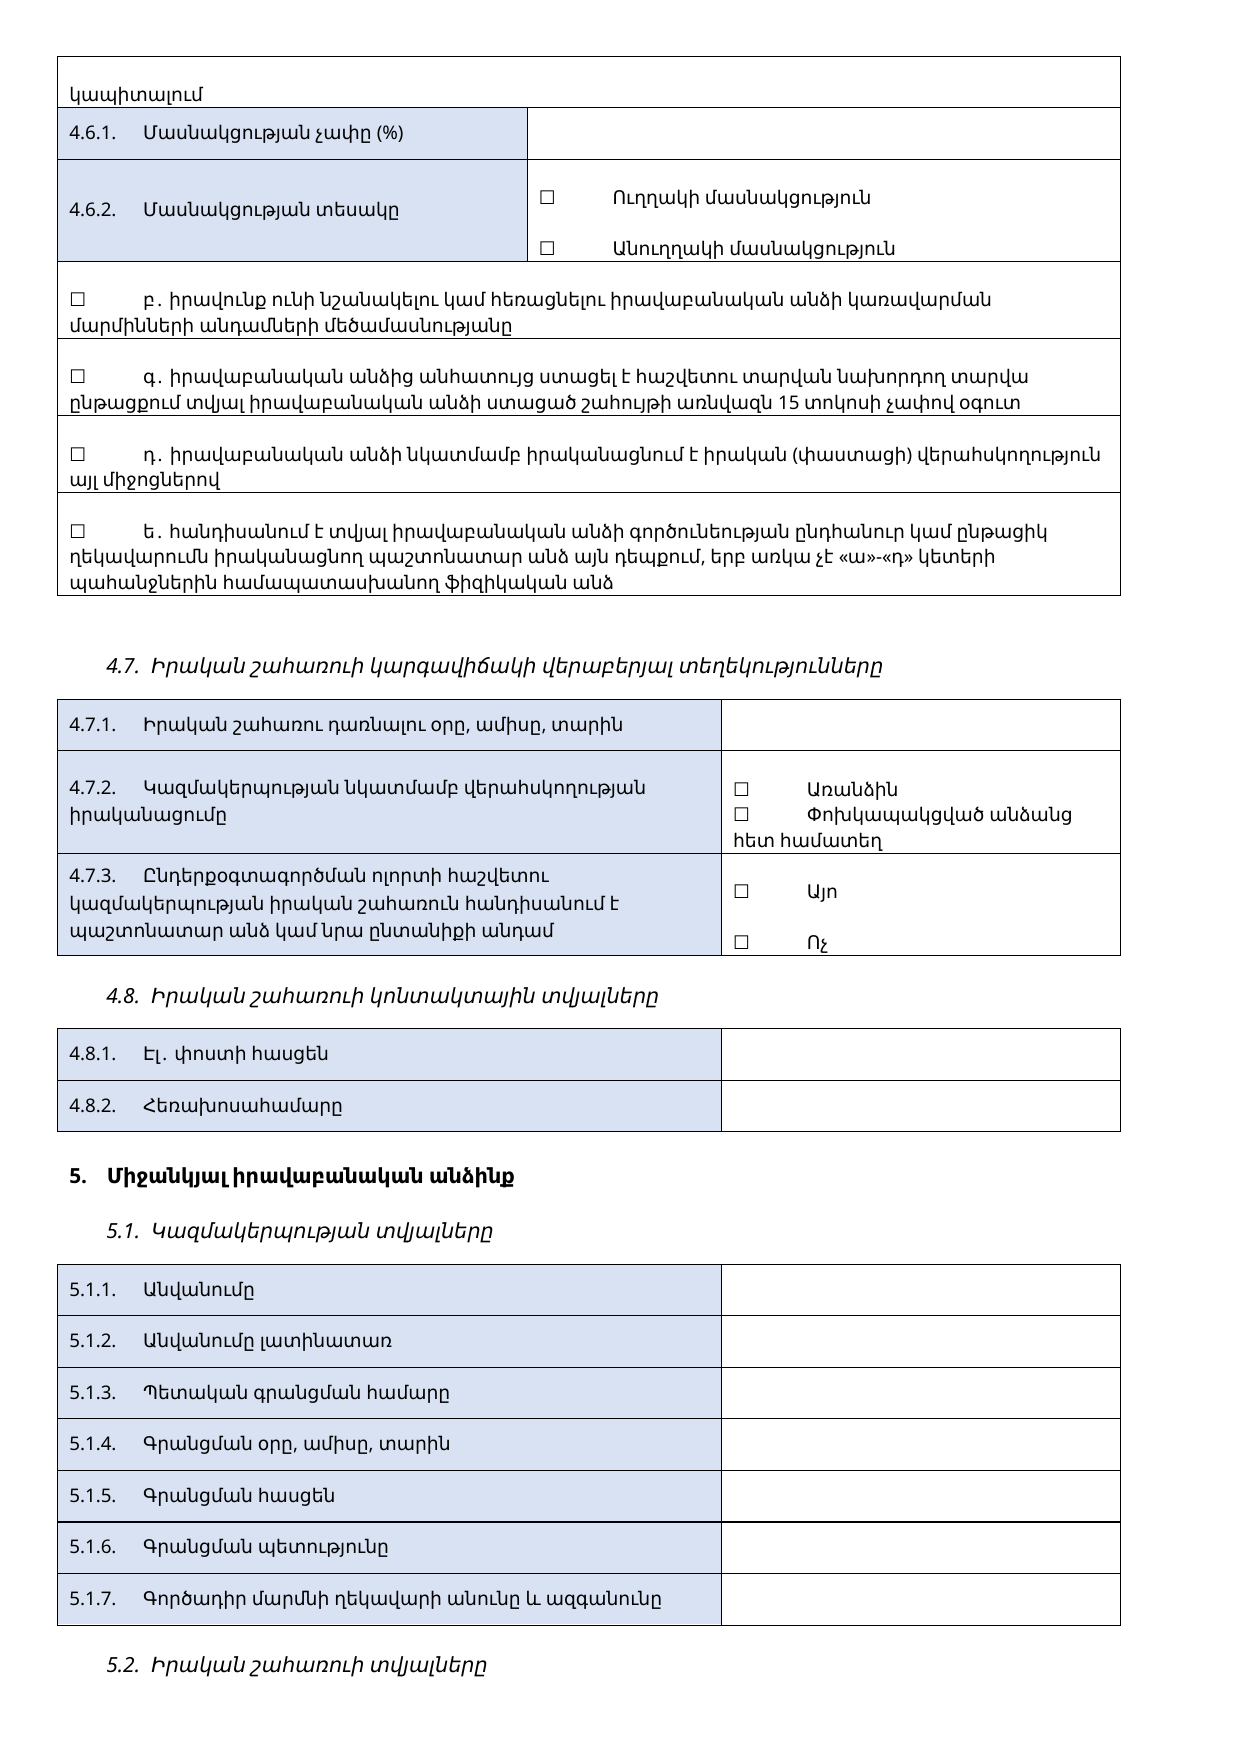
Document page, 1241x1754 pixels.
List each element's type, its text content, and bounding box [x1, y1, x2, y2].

table_cell Գրանցման պետությունը [58, 1523, 721, 1573]
table_cell գ․ իրավաբանական անձից անհատույց ստացել է հաշվետու տարվան նախորդող տարվա ընթացքում տվյալ իրավաբանական անձի ստացած շահույթի առնվազն 15 տոկոսի չափով օգուտ [58, 339, 1120, 415]
table_cell [722, 1419, 1120, 1470]
table_cell [528, 108, 1120, 159]
list Իրական շահառուի տվյալները [106, 1651, 1172, 1679]
table_cell Անվանումը լատինատառ [58, 1316, 721, 1367]
list Կազմակերպության տվյալները [106, 1216, 1172, 1245]
table_cell Պետական գրանցման համարը [58, 1368, 721, 1418]
table_cell ե․ հանդիսանում է տվյալ իրավաբանական անձի գործունեության ընդհանուր կամ ընթացիկ ղեկավարումն իրականացնող պաշտոնատար անձ այն դեպքում, երբ առկա չէ «ա»-«դ» կետերի պահանջներին համապատասխանող ֆիզիկական անձ [58, 493, 1120, 594]
table_cell Կազմակերպության նկատմամբ վերահսկողության իրականացումը [58, 751, 721, 853]
table_cell Մասնակցության տեսակը [58, 160, 527, 261]
table_cell [722, 1574, 1120, 1624]
table_header [722, 700, 1120, 750]
table_cell Ուղղակի մասնակցություն Անուղղակի մասնակցություն [528, 160, 1120, 261]
table_cell բ․ իրավունք ունի նշանակելու կամ հեռացնելու իրավաբանական անձի կառավարման մարմինների անդամների մեծամասնությանը [58, 262, 1120, 338]
table_cell [722, 1081, 1120, 1131]
table_cell Գրանցման հասցեն [58, 1471, 721, 1521]
list Միջանկյալ իրավաբանական անձինք [69, 1161, 1172, 1189]
table_header [722, 1029, 1120, 1080]
table_cell Գրանցման օրը, ամիսը, տարին [58, 1419, 721, 1470]
table_cell Ընդերքօգտագործման ոլորտի հաշվետու կազմակերպության իրական շահառուն հանդիսանում է պաշտոնատար անձ կամ նրա ընտանիքի անդամ [58, 854, 721, 955]
table_cell Առանձին Փոխկապակցված անձանց հետ համատեղ [722, 751, 1120, 853]
table_header Էլ․ փոստի հասցեն [58, 1029, 721, 1080]
table_header Անվանումը [58, 1265, 721, 1315]
list Իրական շահառուի կոնտակտային տվյալները [106, 981, 1172, 1009]
table_cell [722, 1523, 1120, 1573]
table_cell Գործադիր մարմնի ղեկավարի անունը և ազգանունը [58, 1574, 721, 1624]
table_cell [722, 1368, 1120, 1418]
table_cell Այո Ոչ [722, 854, 1120, 955]
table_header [58, 57, 1120, 107]
table_cell Հեռախոսահամարը [58, 1081, 721, 1131]
table_cell Մասնակցության չափը (%) [58, 108, 527, 159]
table_cell [722, 1471, 1120, 1521]
table_cell [722, 1316, 1120, 1367]
table_header [722, 1265, 1120, 1315]
table_cell դ․ իրավաբանական անձի նկատմամբ իրականացնում է իրական (փաստացի) վերահսկողություն այլ միջոցներով [58, 416, 1120, 492]
table_header Իրական շահառու դառնալու օրը, ամիսը, տարին [58, 700, 721, 750]
list Իրական շահառուի կարգավիճակի վերաբերյալ տեղեկությունները [106, 651, 1172, 680]
